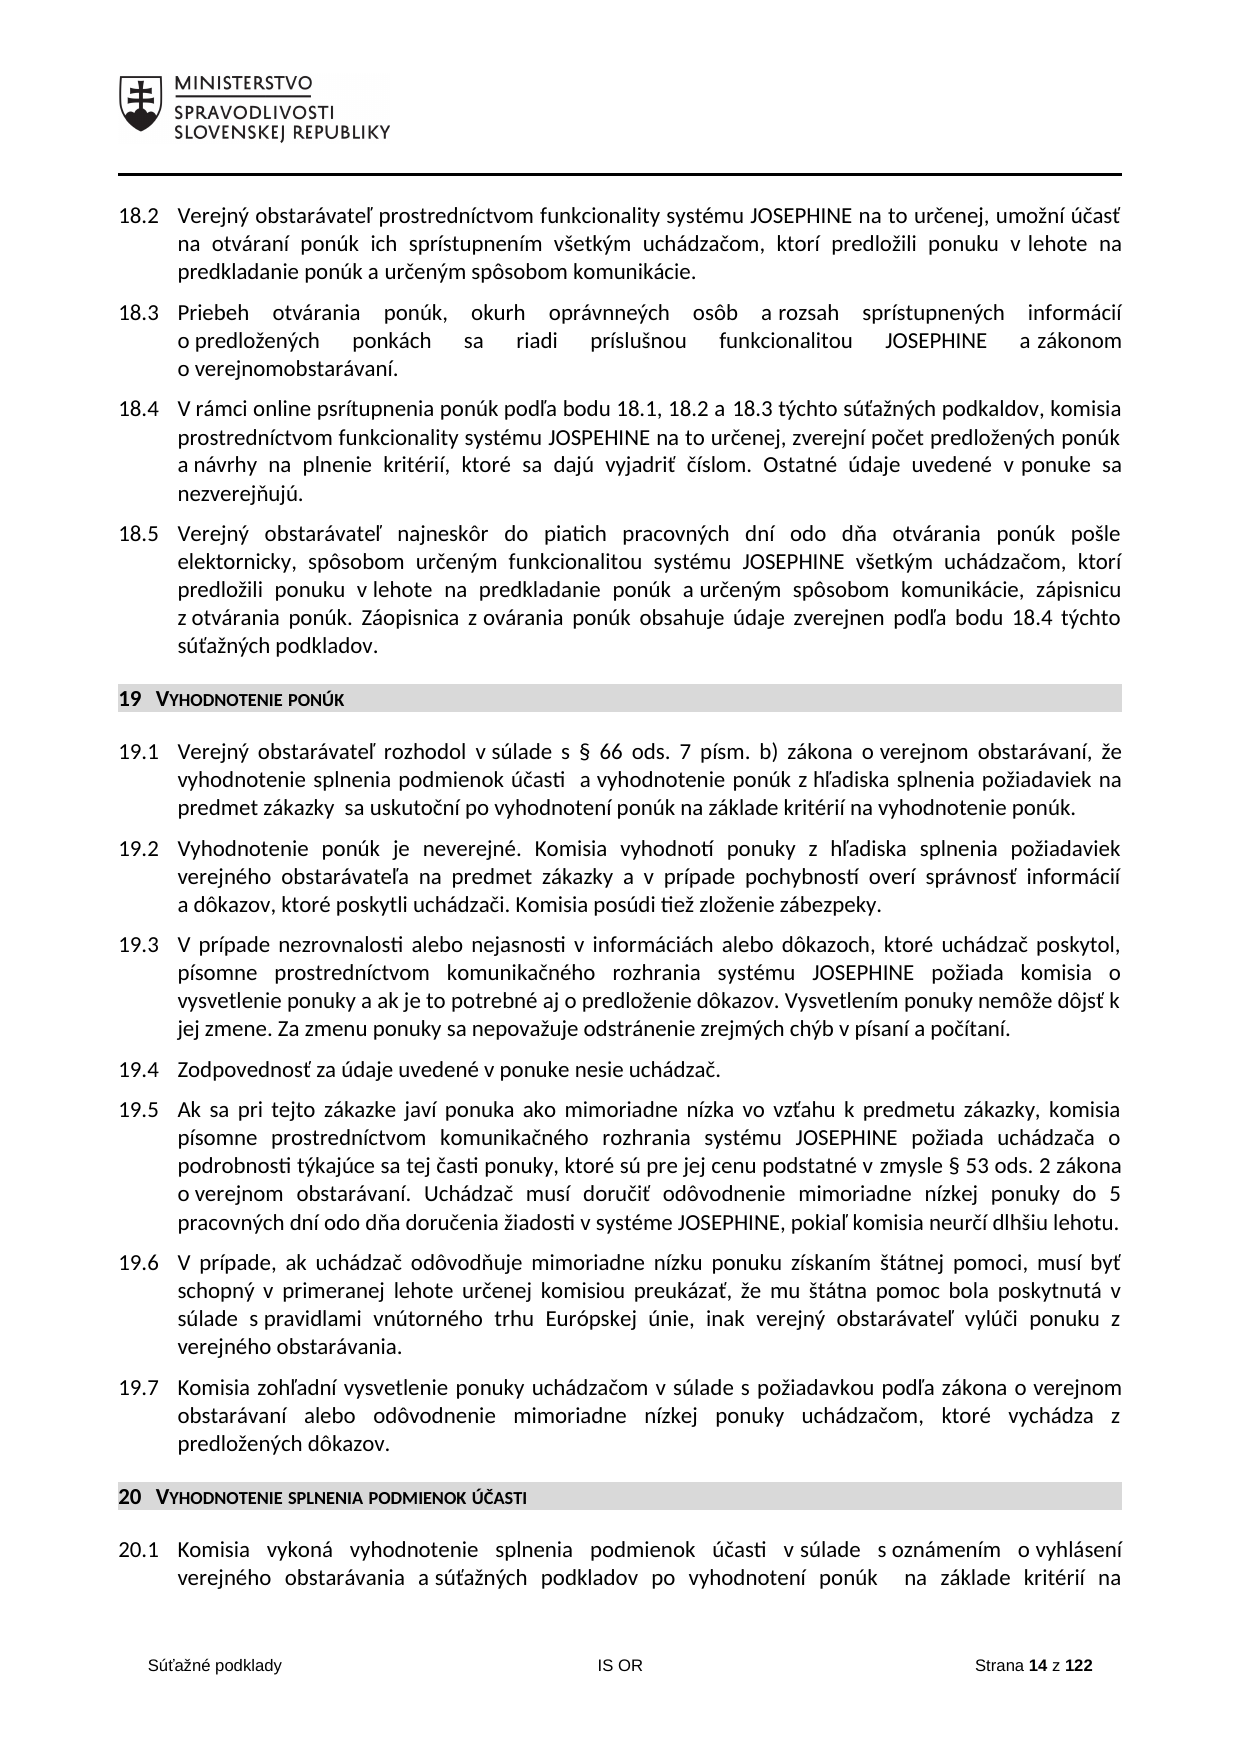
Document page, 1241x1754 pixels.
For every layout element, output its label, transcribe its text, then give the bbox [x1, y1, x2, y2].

list Zodpovednosť za údaje uvedené v ponuke nesie uchádzač. [118, 1055, 1122, 1083]
list Verejný obstarávateľ prostredníctvom funkcionality systému JOSEPHINE na to určenej, umožní účasť na otváraní ponúk ich sprístupnením všetkým uchádzačom, ktorí predložili ponuku v lehote na predkladanie ponúk a určeným spôsobom komunikácie. [118, 201, 1122, 286]
subtitle Vyhodnotenie splnenia podmienok účasti [118, 1482, 1122, 1510]
list Vyhodnotenie ponúk je neverejné. Komisia vyhodnotí ponuky z hľadiska splnenia požiadaviek verejného obstarávateľa na predmet zákazky a v prípade pochybností overí správnosť informácií a dôkazov, ktoré poskytli uchádzači. Komisia posúdi tiež zloženie zábezpeky. [118, 834, 1122, 918]
list Ak sa pri tejto zákazke javí ponuka ako mimoriadne nízka vo vzťahu k predmetu zákazky, komisia písomne prostredníctvom komunikačného rozhrania systému JOSEPHINE požiada uchádzača o podrobnosti týkajúce sa tej časti ponuky, ktoré sú pre jej cenu podstatné v zmysle § 53 ods. 2 zákona o verejnom obstarávaní. Uchádzač musí doručiť odôvodnenie mimoriadne nízkej ponuky do 5 pracovných dní odo dňa doručenia žiadosti v systéme JOSEPHINE, pokiaľ komisia neurčí dlhšiu lehotu. [118, 1096, 1122, 1236]
list Priebeh otvárania ponúk, okurh oprávnneých osôb a rozsah sprístupnených informácií o predložených ponkách sa riadi príslušnou funkcionalitou JOSEPHINE a zákonom o verejnomobstarávaní. [118, 298, 1122, 382]
list V rámci online psrítupnenia ponúk podľa bodu 18.1, 18.2 a 18.3 týchto súťažných podkaldov, komisia prostredníctvom funkcionality systému JOSPEHINE na to určenej, zverejní počet predložených ponúk a návrhy na plnenie kritérií, ktoré sa dajú vyjadriť číslom. Ostatné údaje uvedené v ponuke sa nezverejňujú. [118, 394, 1122, 507]
list V prípade, ak uchádzač odôvodňuje mimoriadne nízku ponuku získaním štátnej pomoci, musí byť schopný v primeranej lehote určenej komisiou preukázať, že mu štátna pomoc bola poskytnutá v súlade s pravidlami vnútorného trhu Európskej únie, inak verejný obstarávateľ vylúči ponuku z verejného obstarávania. [118, 1248, 1122, 1360]
list Komisia zohľadní vysvetlenie ponuky uchádzačom v súlade s požiadavkou podľa zákona o verejnom obstarávaní alebo odôvodnenie mimoriadne nízkej ponuky uchádzačom, ktoré vychádza z predložených dôkazov. [118, 1373, 1122, 1457]
list Verejný obstarávateľ rozhodol v súlade s § 66 ods. 7 písm. b) zákona o verejnom obstarávaní, že vyhodnotenie splnenia podmienok účasti a vyhodnotenie ponúk z hľadiska splnenia požiadaviek na predmet zákazky sa uskutoční po vyhodnotení ponúk na základe kritérií na vyhodnotenie ponúk. [118, 737, 1122, 821]
picture [118, 73, 390, 144]
list V prípade nezrovnalosti alebo nejasnosti v informáciách alebo dôkazoch, ktoré uchádzač poskytol, písomne prostredníctvom komunikačného rozhrania systému JOSEPHINE požiada komisia o vysvetlenie ponuky a ak je to potrebné aj o predloženie dôkazov. Vysvetlením ponuky nemôže dôjsť k jej zmene. Za zmenu ponuky sa nepovažuje odstránenie zrejmých chýb v písaní a počítaní. [118, 930, 1122, 1042]
subtitle Vyhodnotenie ponúk [118, 684, 1122, 712]
list Verejný obstarávateľ najneskôr do piatich pracovných dní odo dňa otvárania ponúk pošle elektornicky, spôsobom určeným funkcionalitou systému JOSEPHINE všetkým uchádzačom, ktorí predložili ponuku v lehote na predkladanie ponúk a určeným spôsobom komunikácie, zápisnicu z otvárania ponúk. Záopisnica z ovárania ponúk obsahuje údaje zverejnen podľa bodu 18.4 týchto súťažných podkladov. [118, 519, 1122, 659]
